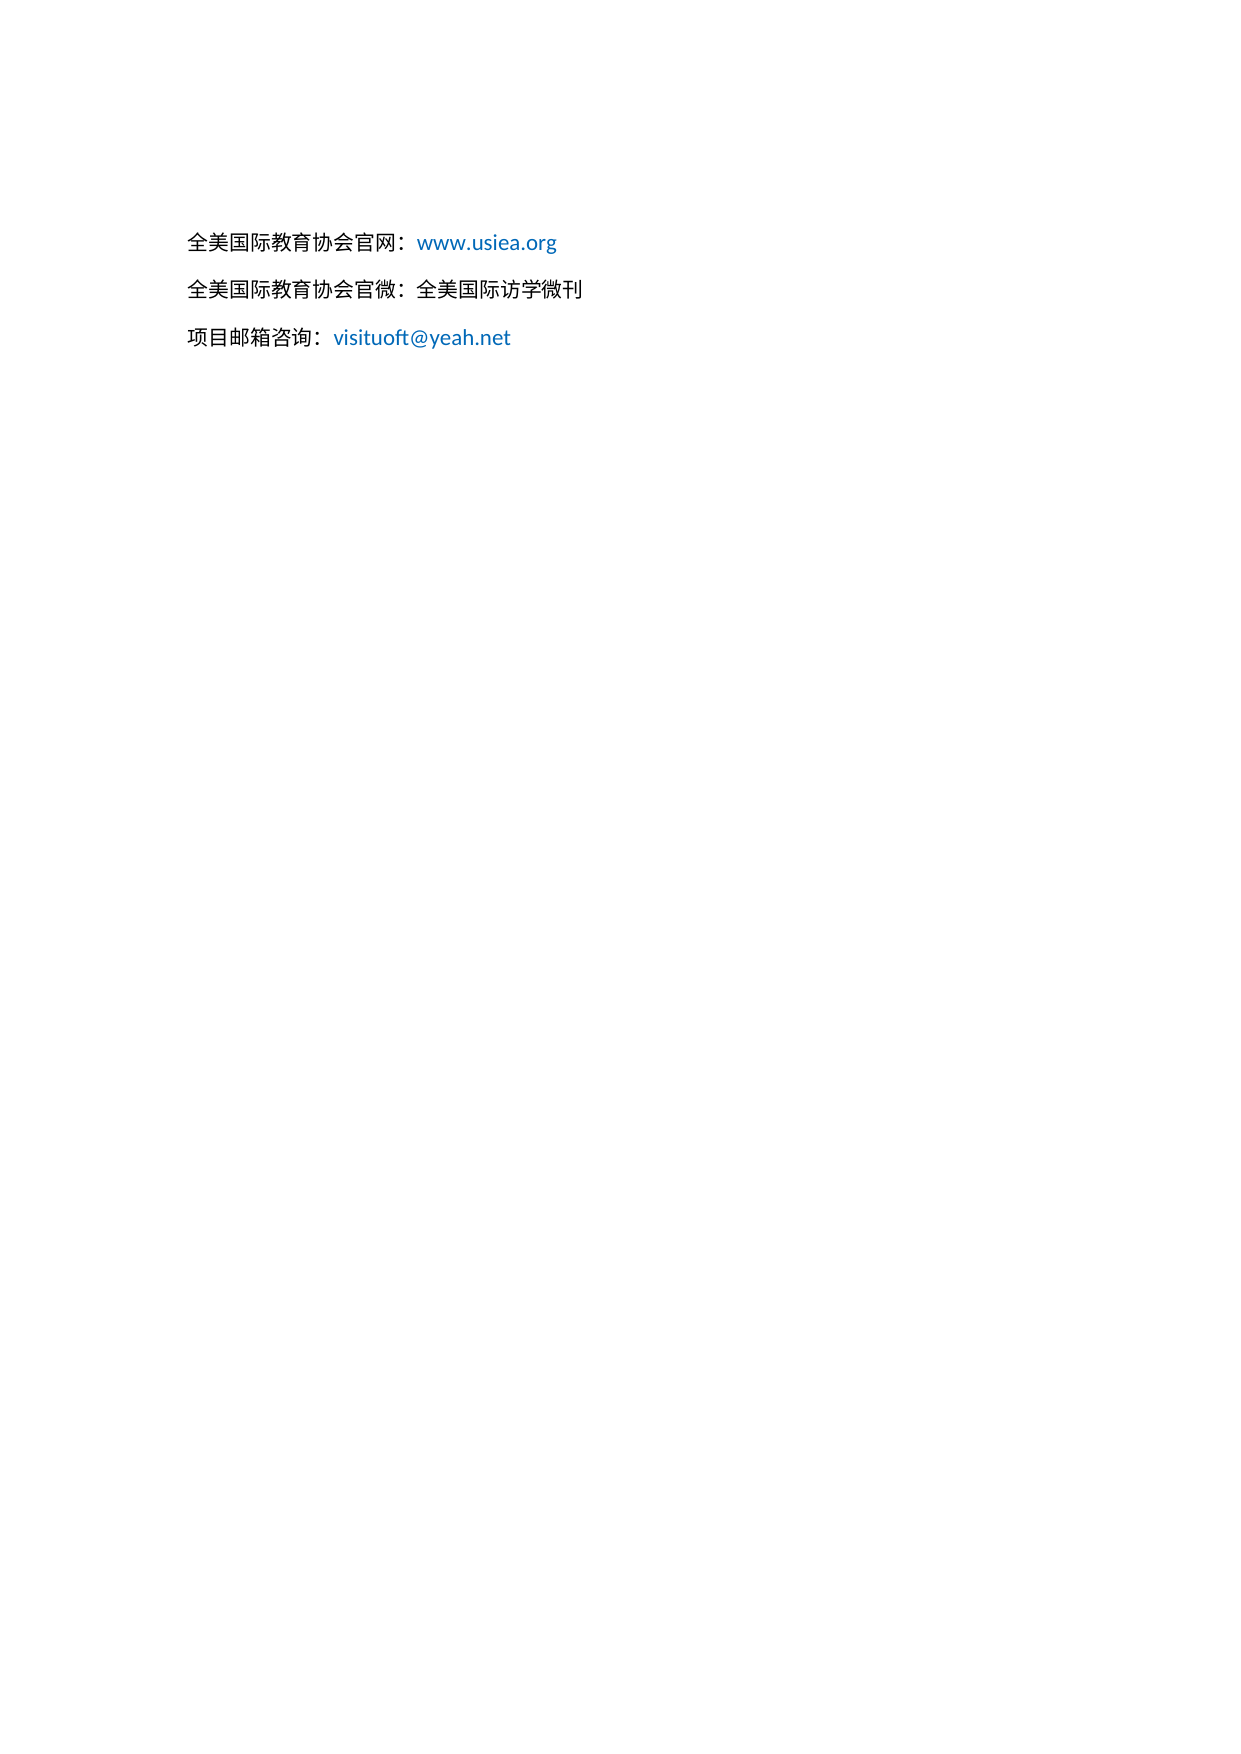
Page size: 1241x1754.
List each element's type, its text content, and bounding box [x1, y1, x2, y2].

text 项目邮箱咨询：visituoft@yeah.net [187, 320, 1053, 353]
text 全美国际教育协会官微：全美国际访学微刊 [187, 272, 1053, 305]
text 全美国际教育协会官网：www.usiea.org [187, 225, 1053, 257]
